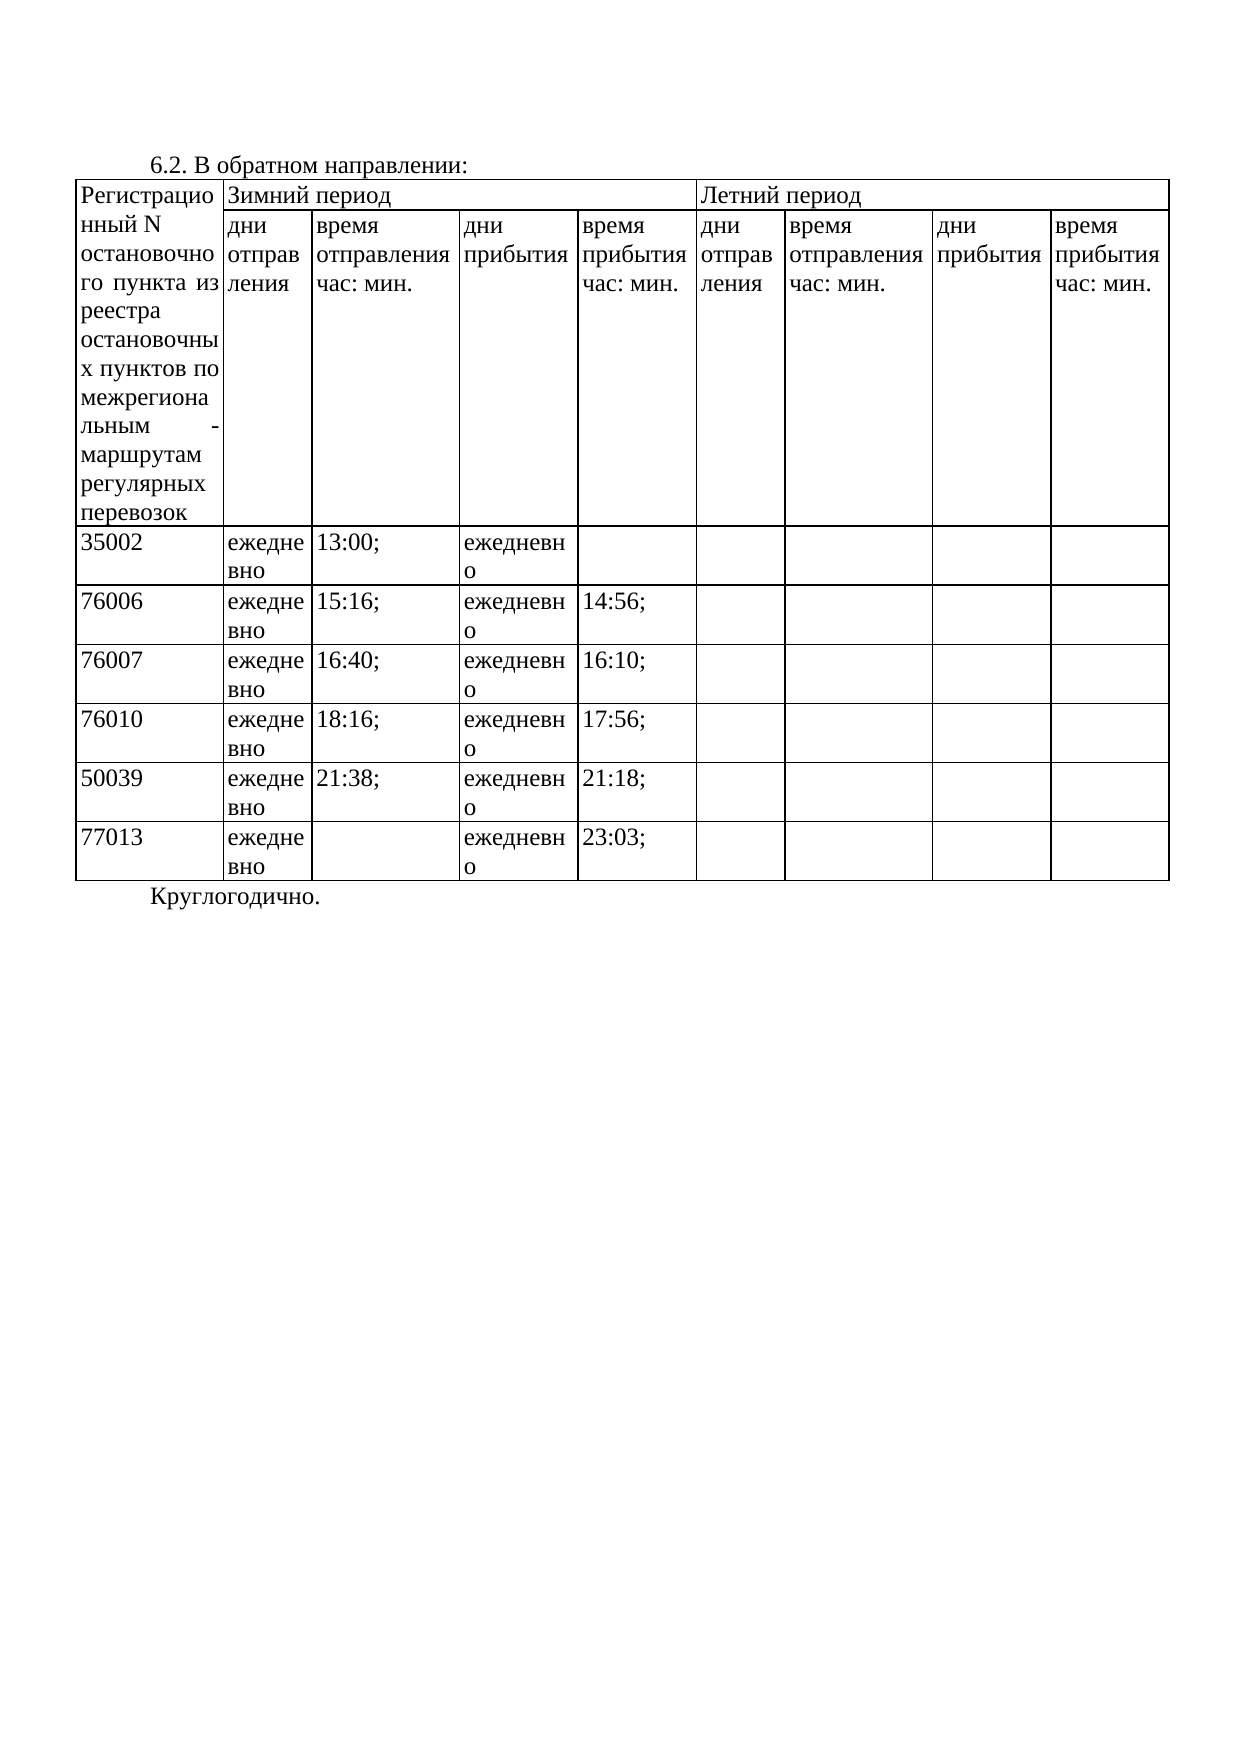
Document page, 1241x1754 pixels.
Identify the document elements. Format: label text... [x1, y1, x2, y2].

table_cell 21:18; [579, 763, 696, 821]
table_cell [1052, 586, 1168, 643]
table_cell [313, 822, 459, 880]
table_cell 77013 [77, 822, 223, 880]
table_header Зимний период [224, 180, 696, 209]
text 6.2. В обратном направлении: [150, 150, 1090, 179]
table_cell ежедневно [224, 645, 311, 702]
table_cell [697, 763, 784, 821]
table_cell ежедневно [224, 704, 311, 762]
table_cell 76006 [77, 586, 223, 643]
table_cell 15:16; [313, 586, 459, 643]
table_cell ежедневно [224, 763, 311, 821]
table_cell дни отправления [697, 211, 784, 525]
table_cell 23:03; [579, 822, 696, 880]
table_cell дни прибытия [460, 211, 577, 525]
table_header Регистрационный N остановочного пункта из реестра остановочных пунктов по межрегиональным - маршрутам регулярных перевозок [77, 180, 223, 525]
table_cell время отправления час: мин. [313, 211, 459, 525]
table_cell [933, 822, 1050, 880]
table_cell время прибытия час: мин. [1052, 211, 1168, 525]
table_cell дни отправления [224, 211, 311, 525]
table_cell ежедневно [460, 586, 577, 643]
table_cell 13:00; [313, 527, 459, 584]
table_cell ежедневно [460, 822, 577, 880]
table_cell [697, 704, 784, 762]
table_cell время отправления час: мин. [786, 211, 932, 525]
table_cell [579, 527, 696, 584]
text Круглогодично. [150, 881, 1090, 910]
table_cell 16:40; [313, 645, 459, 702]
table_cell [786, 645, 932, 702]
table_cell [697, 586, 784, 643]
table_cell [933, 763, 1050, 821]
table_cell [786, 527, 932, 584]
table_cell 76007 [77, 645, 223, 702]
table_cell время прибытия час: мин. [579, 211, 696, 525]
table_cell [786, 704, 932, 762]
table_cell [786, 763, 932, 821]
table_cell [1052, 763, 1168, 821]
table_cell [1052, 527, 1168, 584]
table_cell 35002 [77, 527, 223, 584]
table_cell ежедневно [460, 763, 577, 821]
table_cell [933, 527, 1050, 584]
table_cell 21:38; [313, 763, 459, 821]
table_cell 16:10; [579, 645, 696, 702]
table_cell 14:56; [579, 586, 696, 643]
table_cell ежедневно [460, 704, 577, 762]
table_cell [1052, 822, 1168, 880]
table_cell дни прибытия [933, 211, 1050, 525]
table_cell ежедневно [224, 822, 311, 880]
table_cell [933, 704, 1050, 762]
table_cell [697, 527, 784, 584]
table_cell ежедневно [460, 527, 577, 584]
table_cell [697, 645, 784, 702]
table_cell ежедневно [224, 586, 311, 643]
table_cell ежедневно [224, 527, 311, 584]
table_cell 18:16; [313, 704, 459, 762]
table_cell 17:56; [579, 704, 696, 762]
table_cell [1052, 704, 1168, 762]
table_cell 76010 [77, 704, 223, 762]
table_cell [1052, 645, 1168, 702]
table_cell ежедневно [460, 645, 577, 702]
table_cell 50039 [77, 763, 223, 821]
table_cell [933, 645, 1050, 702]
table_cell [786, 822, 932, 880]
table_header Летний период [697, 180, 1168, 209]
table_cell [697, 822, 784, 880]
table_cell [786, 586, 932, 643]
table_cell [933, 586, 1050, 643]
